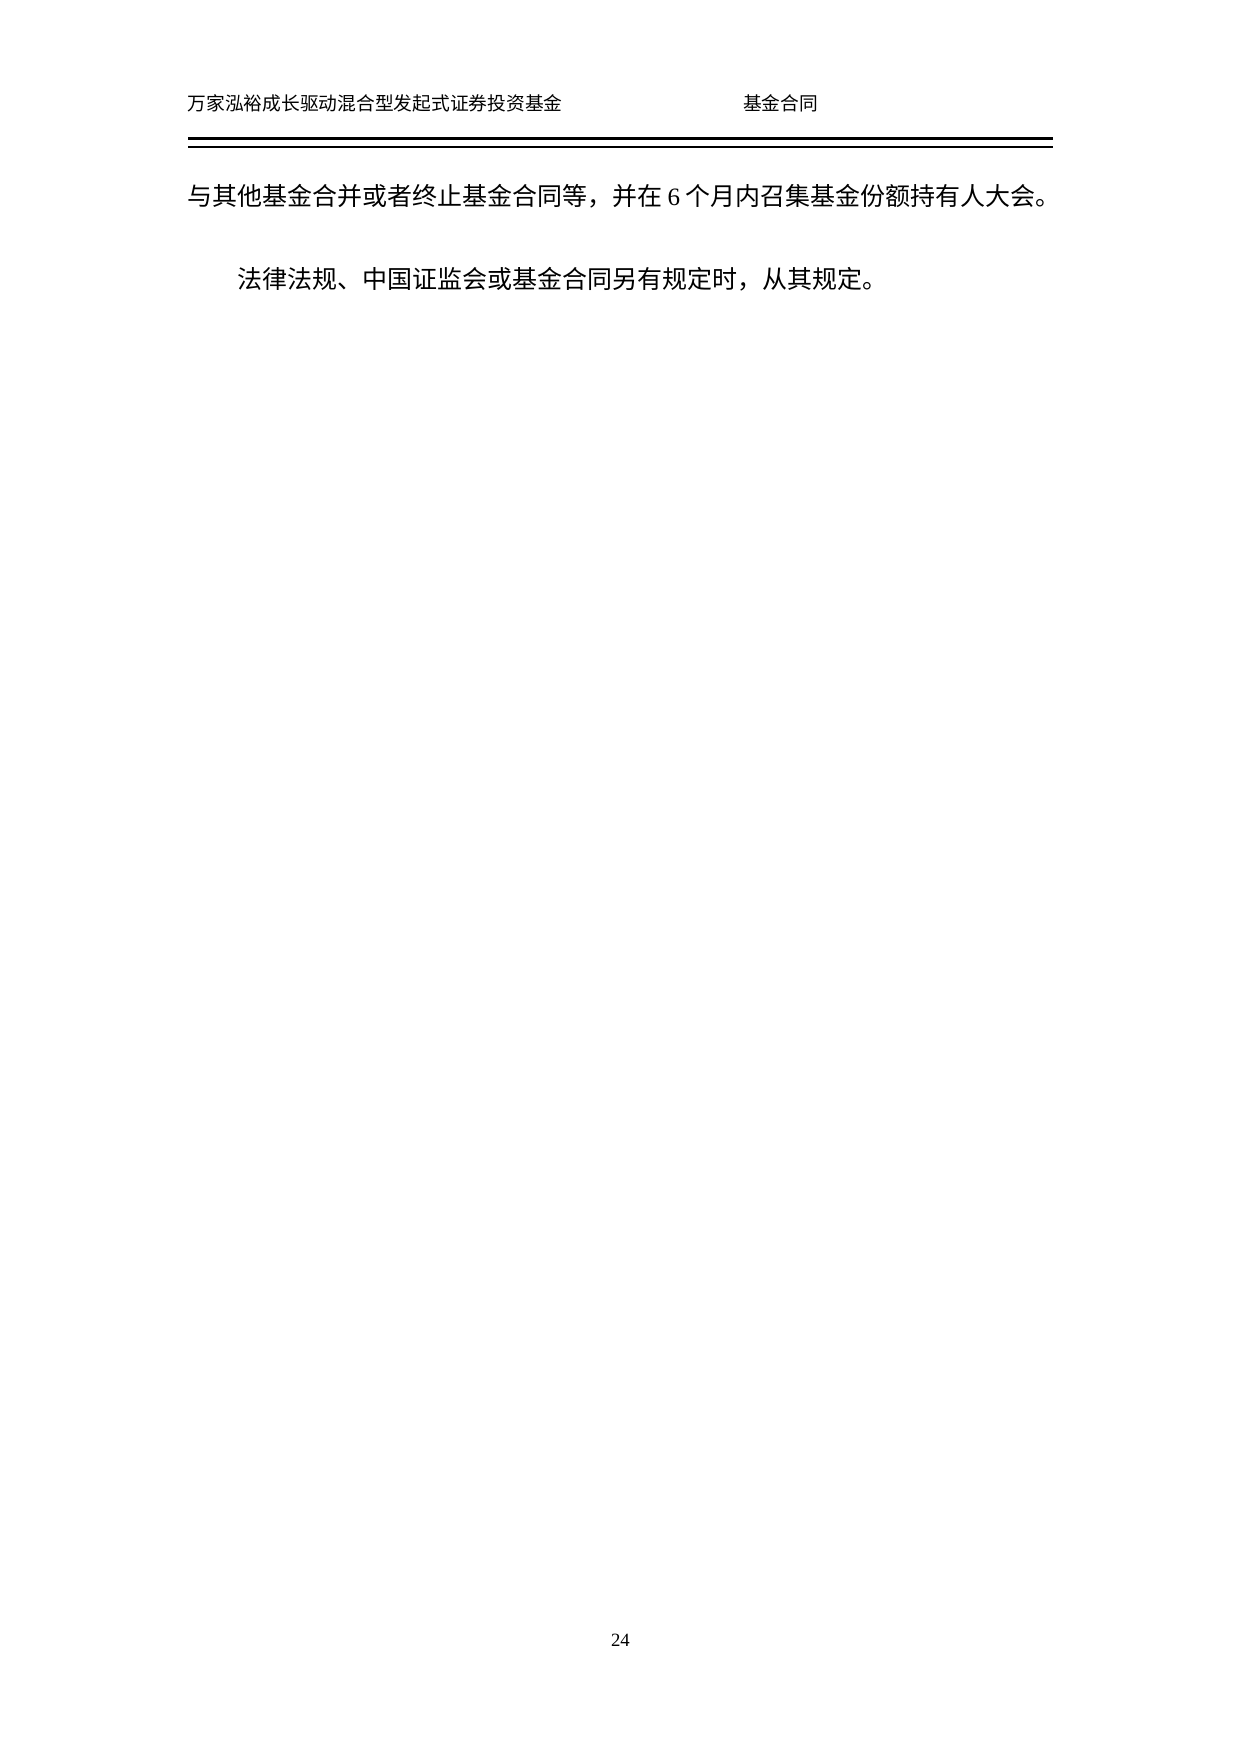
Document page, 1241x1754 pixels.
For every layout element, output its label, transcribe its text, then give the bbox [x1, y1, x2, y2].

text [187, 162, 1053, 227]
text 法律法规、中国证监会或基金合同另有规定时，从其规定。 [187, 245, 1053, 310]
